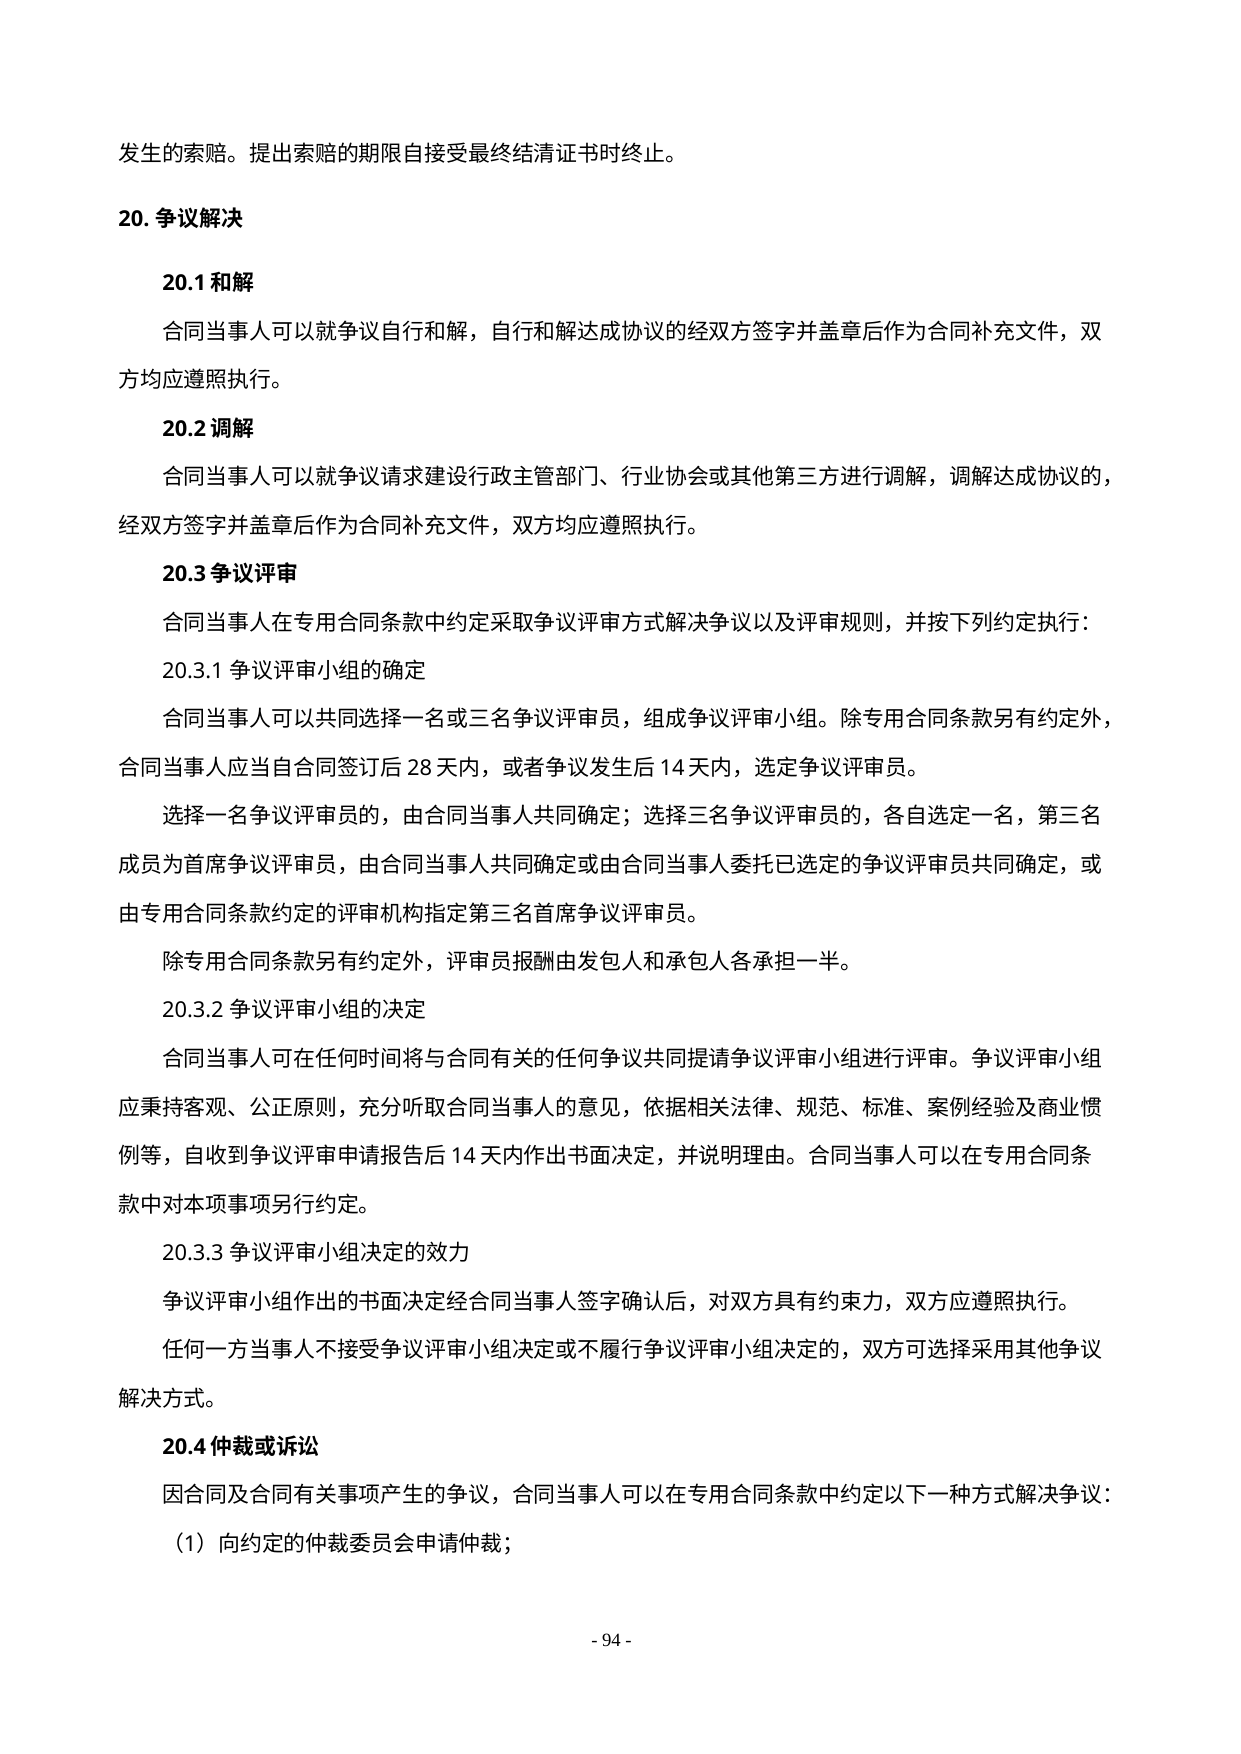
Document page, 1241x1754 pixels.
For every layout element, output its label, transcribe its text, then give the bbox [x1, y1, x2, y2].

subtitle 20.2调解 [118, 410, 1104, 443]
text 20.3.2 争议评审小组的决定 [118, 992, 1104, 1024]
text 任何一方当事人不接受争议评审小组决定或不履行争议评审小组决定的，双方可选择采用其他争议解决方式。 [118, 1332, 1104, 1413]
text 选择一名争议评审员的，由合同当事人共同确定；选择三名争议评审员的，各自选定一名，第三名成员为首席争议评审员，由合同当事人共同确定或由合同当事人委托已选定的争议评审员共同确定，或由专用合同条款约定的评审机构指定第三名首席争议评审员。 [118, 798, 1104, 928]
text 合同当事人可在任何时间将与合同有关的任何争议共同提请争议评审小组进行评审。争议评审小组应秉持客观、公正原则，充分听取合同当事人的意见，依据相关法律、规范、标准、案例经验及商业惯例等，自收到争议评审申请报告后14天内作出书面决定，并说明理由。合同当事人可以在专用合同条款中对本项事项另行约定。 [118, 1040, 1104, 1219]
text 20.3.3 争议评审小组决定的效力 [118, 1235, 1104, 1267]
subtitle 20. 争议解决 [118, 200, 1104, 233]
text 合同当事人在专用合同条款中约定采取争议评审方式解决争议以及评审规则，并按下列约定执行： [118, 604, 1104, 637]
text 合同当事人可以共同选择一名或三名争议评审员，组成争议评审小组。除专用合同条款另有约定外，合同当事人应当自合同签订后28天内，或者争议发生后14天内，选定争议评审员。 [118, 701, 1104, 782]
text 因合同及合同有关事项产生的争议，合同当事人可以在专用合同条款中约定以下一种方式解决争议： [118, 1477, 1104, 1509]
subtitle 20.3争议评审 [118, 556, 1104, 588]
text 20.3.1 争议评审小组的确定 [118, 652, 1104, 685]
text 争议评审小组作出的书面决定经合同当事人签字确认后，对双方具有约束力，双方应遵照执行。 [118, 1283, 1104, 1316]
text （1）向约定的仲裁委员会申请仲裁； [118, 1525, 1104, 1558]
text 合同当事人可以就争议自行和解，自行和解达成协议的经双方签字并盖章后作为合同补充文件，双方均应遵照执行。 [118, 313, 1104, 394]
text 合同当事人可以就争议请求建设行政主管部门、行业协会或其他第三方进行调解，调解达成协议的，经双方签字并盖章后作为合同补充文件，双方均应遵照执行。 [118, 459, 1104, 540]
text 除专用合同条款另有约定外，评审员报酬由发包人和承包人各承担一半。 [118, 944, 1104, 976]
text （2）承包人按第14.4款〔最终结清〕提交的最终结清申请单中，只限于提出工程接收证书颁发后发生的索赔。提出索赔的期限自接受最终结清证书时终止。 [118, 136, 1104, 168]
subtitle 20.1和解 [118, 265, 1104, 297]
subtitle 20.4仲裁或诉讼 [118, 1429, 1104, 1461]
